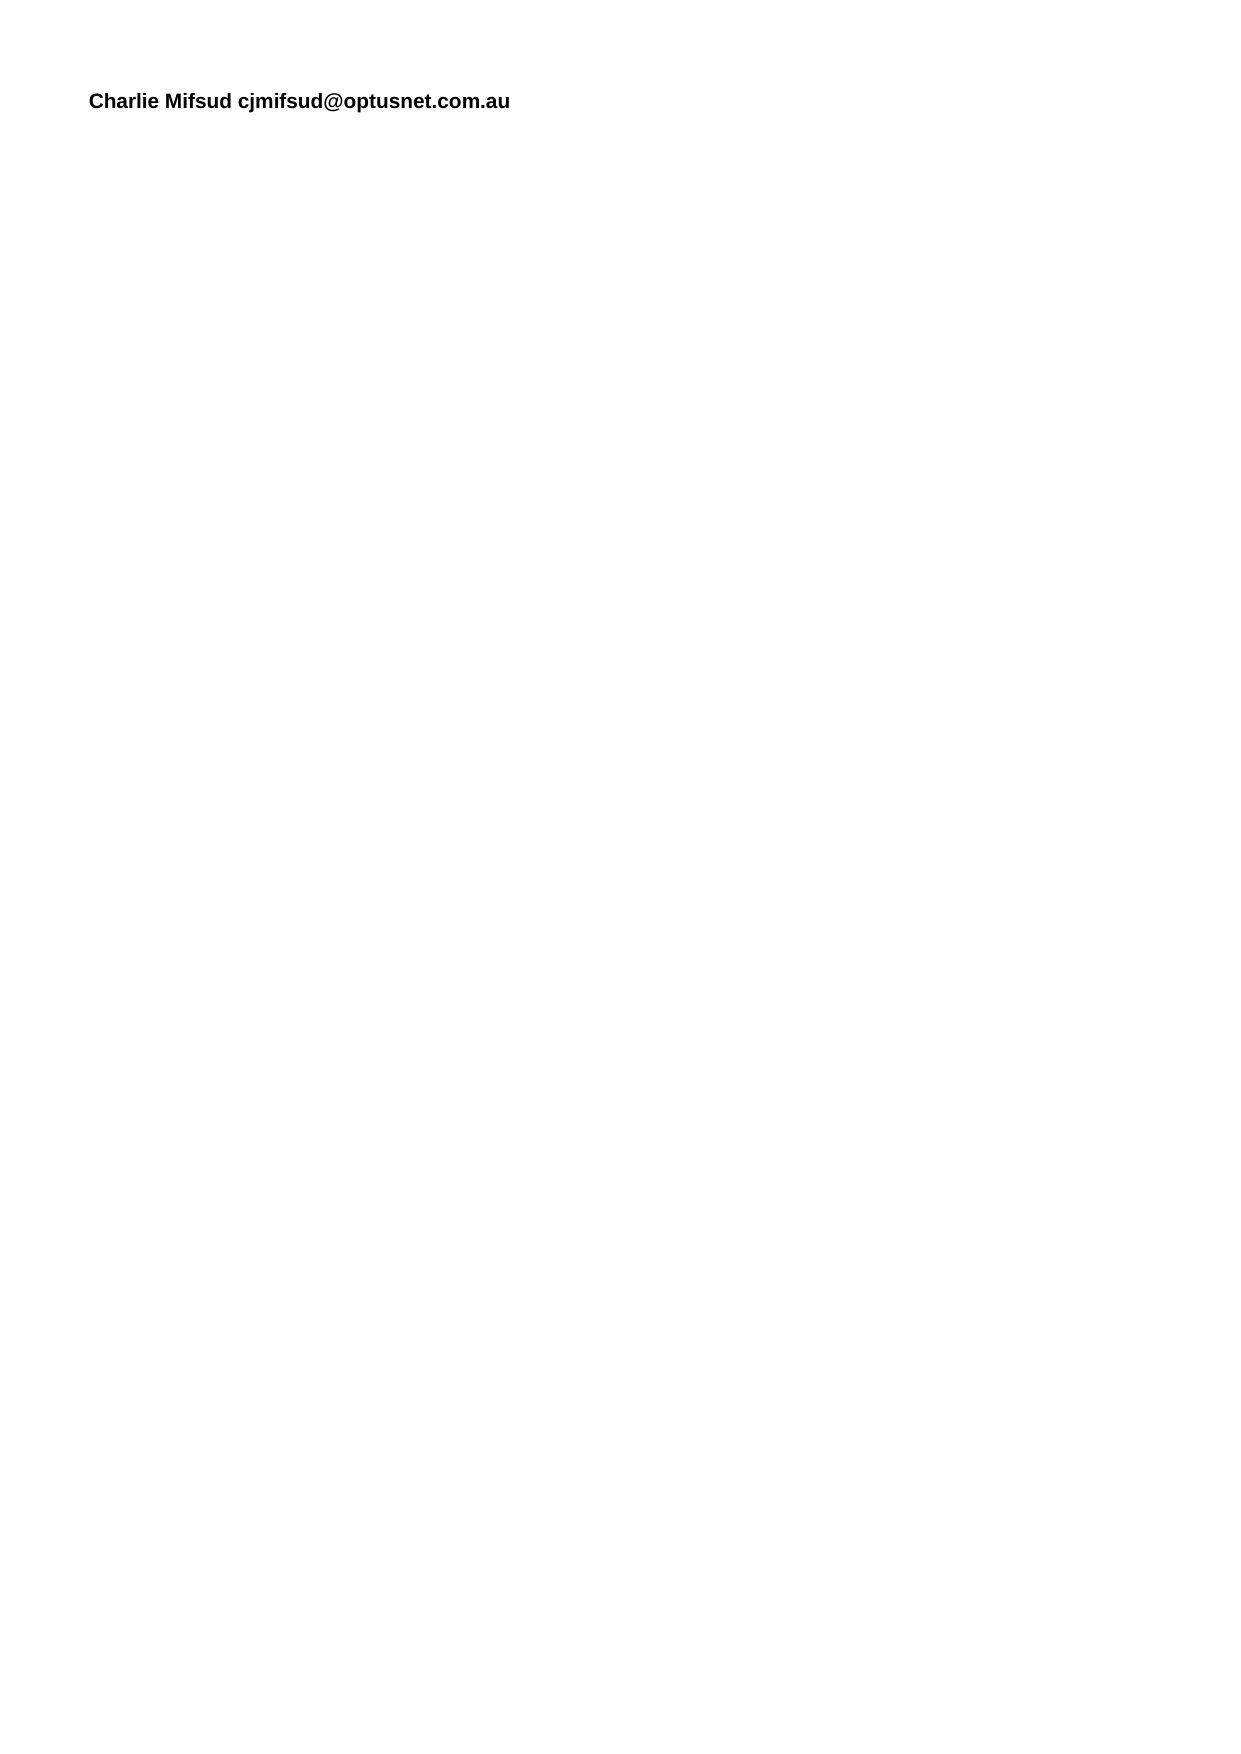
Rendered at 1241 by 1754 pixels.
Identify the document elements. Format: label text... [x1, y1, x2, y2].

text Charlie Mifsud cjmifsud@optusnet.com.au [88, 88, 1152, 112]
